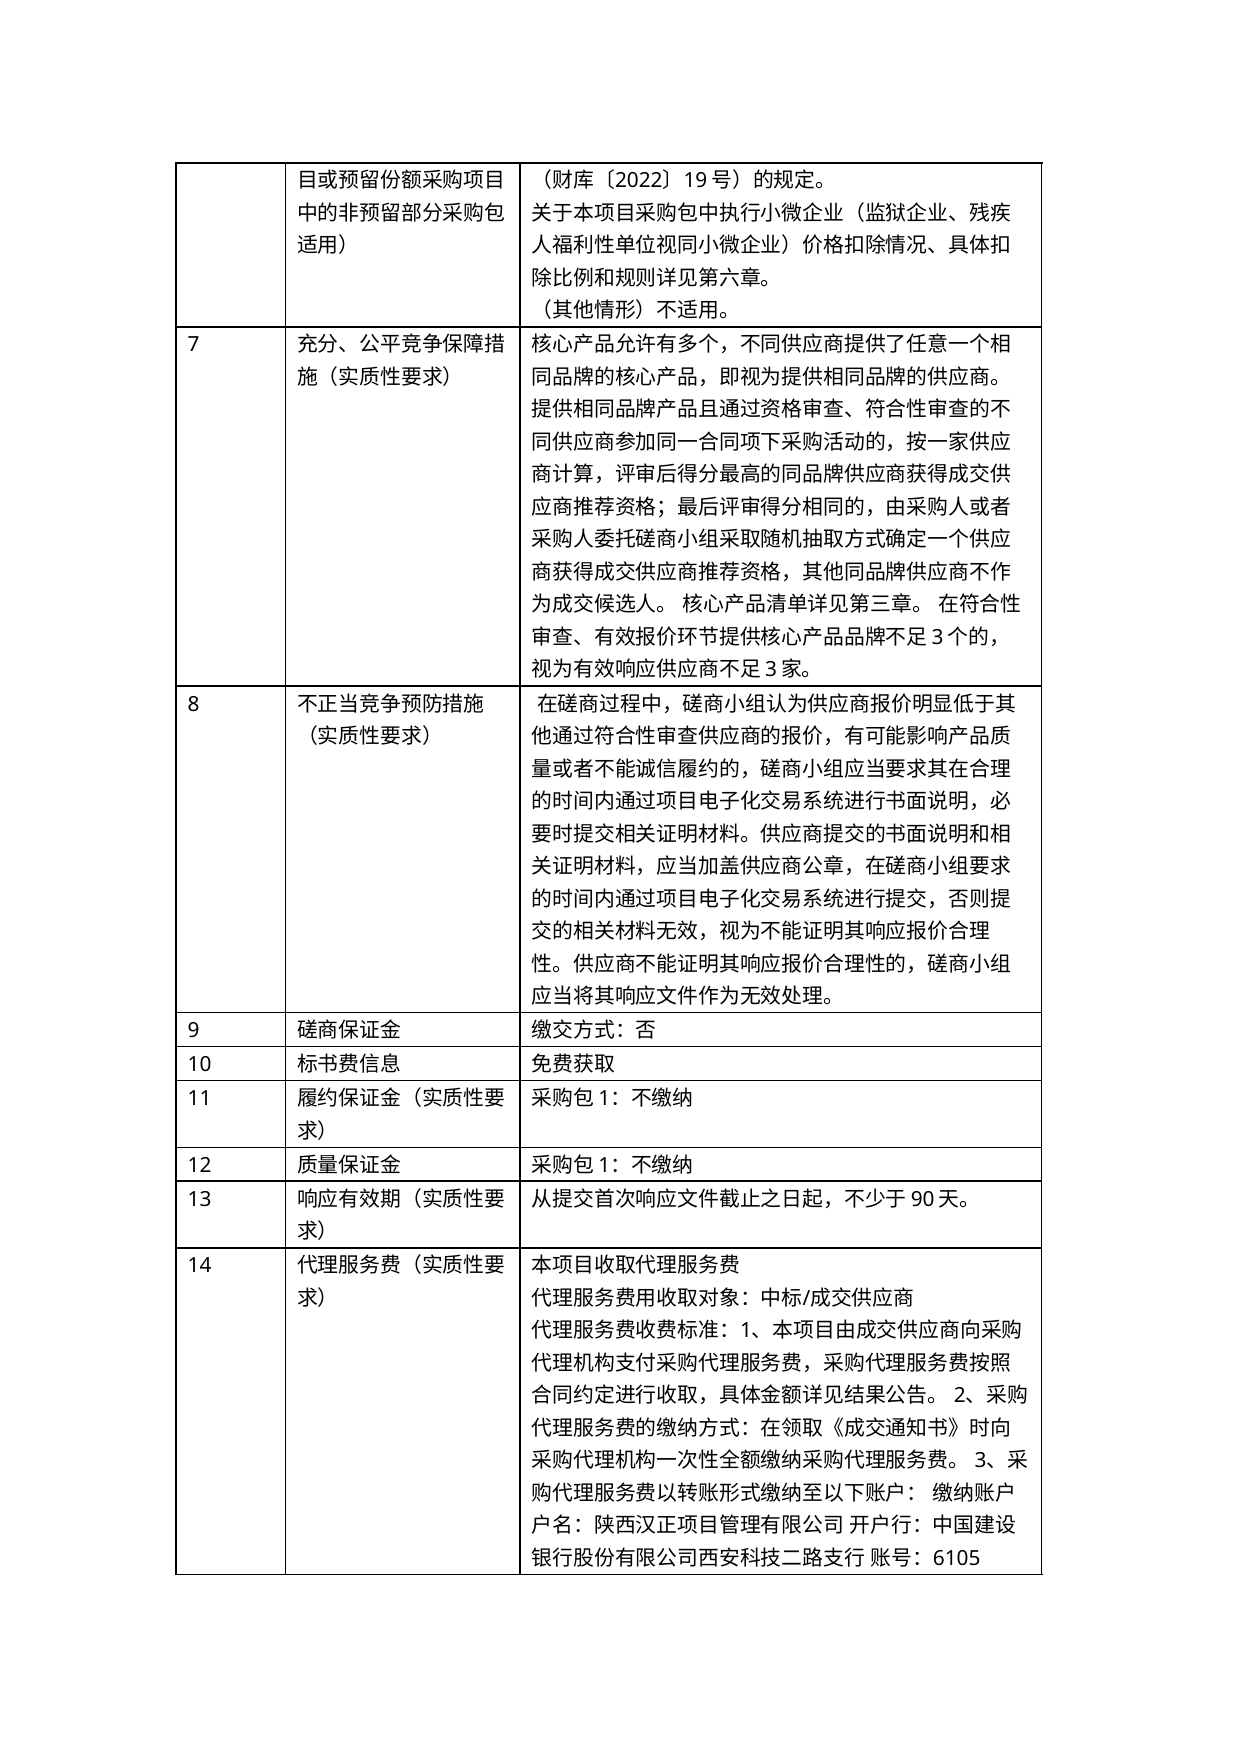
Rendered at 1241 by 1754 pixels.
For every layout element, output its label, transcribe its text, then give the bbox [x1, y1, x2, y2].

table_cell 响应有效期（实质性要求） [286, 1182, 519, 1247]
table_cell 11 [177, 1081, 285, 1146]
table_cell 缴交方式：否 [521, 1013, 1041, 1046]
table_cell 12 [177, 1148, 285, 1180]
table_cell 9 [177, 1013, 285, 1046]
table_cell 充分、公平竞争保障措施（实质性要求） [286, 328, 519, 685]
table_cell 质量保证金 [286, 1148, 519, 1180]
table_cell 采购包1：不缴纳 [521, 1148, 1041, 1180]
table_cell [521, 1249, 1041, 1573]
table_cell 代理服务费（实质性要求） [286, 1249, 519, 1573]
table_cell 在磋商过程中，磋商小组认为供应商报价明显低于其他通过符合性审查供应商的报价，有可能影响产品质量或者不能诚信履约的，磋商小组应当要求其在合理的时间内通过项目电子化交易系统进行书面说明，必要时提交相关证明材料。供应商提交的书面说明和相关证明材料，应当加盖供应商公章，在磋商小组要求的时间内通过项目电子化交易系统进行提交，否则提交的相关材料无效，视为不能证明其响应报价合理性。供应商不能证明其响应报价合理性的，磋商小组应当将其响应文件作为无效处理。 [521, 687, 1041, 1012]
table_cell 6 [177, 164, 285, 326]
table_cell 8 [177, 687, 285, 1012]
table_cell 采购包1：不缴纳 [521, 1081, 1041, 1146]
table_cell 标书费信息 [286, 1047, 519, 1080]
table_cell 履约保证金（实质性要求） [286, 1081, 519, 1146]
table_cell 14 [177, 1249, 285, 1573]
table_cell 7 [177, 328, 285, 685]
table_cell 不正当竞争预防措施 （实质性要求） [286, 687, 519, 1012]
table_cell 磋商保证金 [286, 1013, 519, 1046]
table_cell 13 [177, 1182, 285, 1247]
table_cell 10 [177, 1047, 285, 1080]
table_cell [521, 164, 1041, 326]
table_cell 核心产品允许有多个，不同供应商提供了任意一个相同品牌的核心产品，即视为提供相同品牌的供应商。 提供相同品牌产品且通过资格审查、符合性审查的不同供应商参加同一合同项下采购活动的，按一家供应商计算，评审后得分最高的同品牌供应商获得成交供应商推荐资格；最后评审得分相同的，由采购人或者采购人委托磋商小组采取随机抽取方式确定一个供应商获得成交供应商推荐资格，其他同品牌供应商不作为成交候选人。 核心产品清单详见第三章。 在符合性审查、有效报价环节提供核心产品品牌不足3个的，视为有效响应供应商不足3家。 [521, 328, 1041, 685]
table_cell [286, 164, 519, 326]
table_cell 从提交首次响应文件截止之日起，不少于90天。 [521, 1182, 1041, 1247]
table_cell 免费获取 [521, 1047, 1041, 1080]
